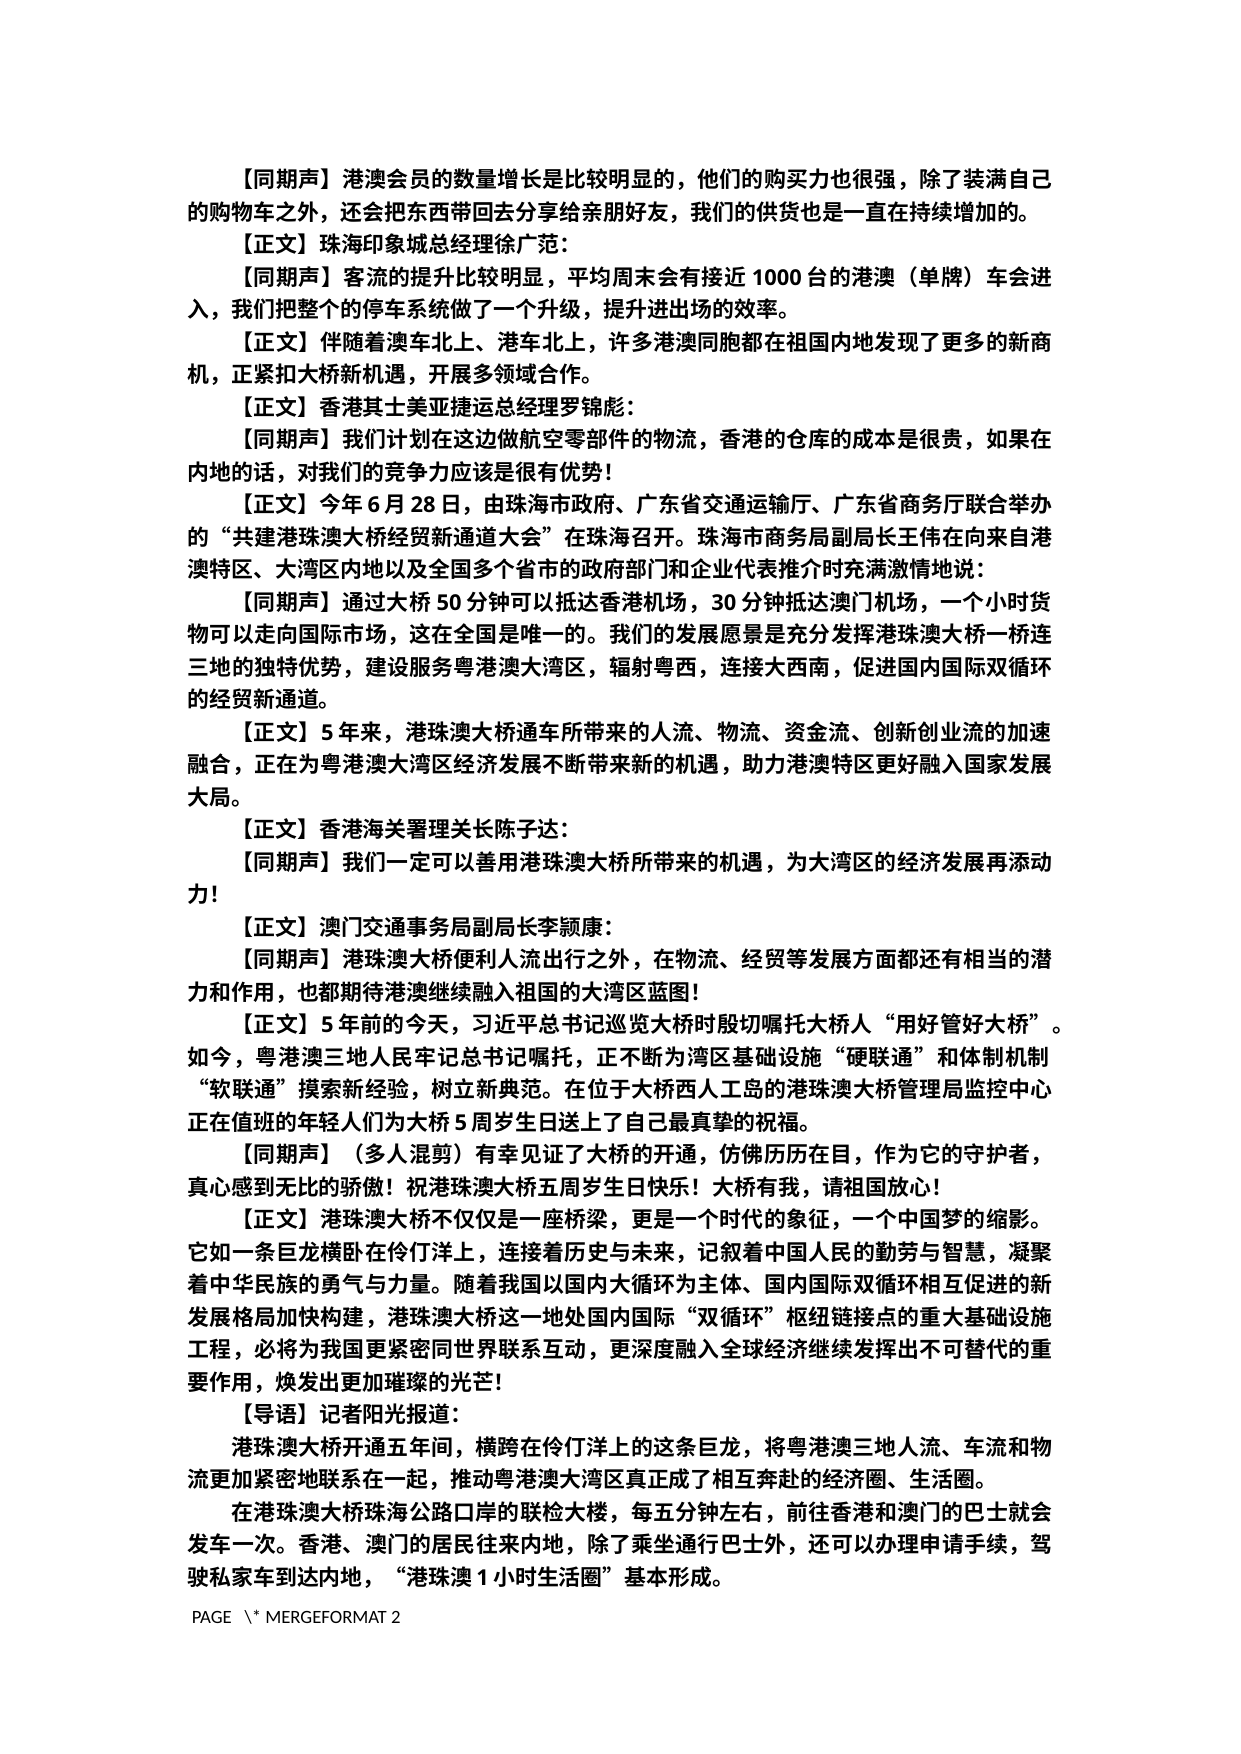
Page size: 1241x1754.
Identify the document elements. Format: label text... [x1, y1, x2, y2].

text 【导语】记者阳光报道： [187, 1397, 1053, 1429]
text 【同期声】我们计划在这边做航空零部件的物流，香港的仓库的成本是很贵，如果在内地的话，对我们的竞争力应该是很有优势！ [187, 422, 1053, 487]
text 【同期声】通过大桥50分钟可以抵达香港机场，30分钟抵达澳门机场，一个小时货物可以走向国际市场，这在全国是唯一的。我们的发展愿景是充分发挥港珠澳大桥一桥连三地的独特优势，建设服务粤港澳大湾区，辐射粤西，连接大西南，促进国内国际双循环的经贸新通道。 [187, 584, 1053, 714]
text 【正文】港珠澳大桥不仅仅是一座桥梁，更是一个时代的象征，一个中国梦的缩影。它如一条巨龙横卧在伶仃洋上，连接着历史与未来，记叙着中国人民的勤劳与智慧，凝聚着中华民族的勇气与力量。随着我国以国内大循环为主体、国内国际双循环相互促进的新发展格局加快构建，港珠澳大桥这一地处国内国际“双循环”枢纽链接点的重大基础设施工程，必将为我国更紧密同世界联系互动，更深度融入全球经济继续发挥出不可替代的重要作用，焕发出更加璀璨的光芒！ [187, 1202, 1053, 1397]
text 在港珠澳大桥珠海公路口岸的联检大楼，每五分钟左右，前往香港和澳门的巴士就会发车一次。香港、澳门的居民往来内地，除了乘坐通行巴士外，还可以办理申请手续，驾驶私家车到达内地，“港珠澳1小时生活圈”基本形成。 [187, 1494, 1053, 1592]
text 【正文】5年前的今天，习近平总书记巡览大桥时殷切嘱托大桥人“用好管好大桥”。如今，粤港澳三地人民牢记总书记嘱托，正不断为湾区基础设施“硬联通”和体制机制“软联通”摸索新经验，树立新典范。在位于大桥西人工岛的港珠澳大桥管理局监控中心，正在值班的年轻人们为大桥5周岁生日送上了自己最真挚的祝福。 [187, 1007, 1053, 1137]
text 【正文】澳门交通事务局副局长李颕康： [187, 909, 1053, 942]
text 【同期声】我们一定可以善用港珠澳大桥所带来的机遇，为大湾区的经济发展再添动力！ [187, 844, 1053, 909]
text 【正文】珠海印象城总经理徐广范： [187, 227, 1053, 259]
text 【同期声】港澳会员的数量增长是比较明显的，他们的购买力也很强，除了装满自己的购物车之外，还会把东西带回去分享给亲朋好友，我们的供货也是一直在持续增加的。 [187, 162, 1053, 227]
text 【正文】香港海关署理关长陈子达： [187, 812, 1053, 844]
text 【正文】香港其士美亚捷运总经理罗锦彪： [187, 389, 1053, 422]
text 【同期声】客流的提升比较明显，平均周末会有接近1000台的港澳（单牌）车会进入，我们把整个的停车系统做了一个升级，提升进出场的效率。 [187, 259, 1053, 324]
text 【正文】5年来，港珠澳大桥通车所带来的人流、物流、资金流、创新创业流的加速融合，正在为粤港澳大湾区经济发展不断带来新的机遇，助力港澳特区更好融入国家发展大局。 [187, 714, 1053, 812]
text 【同期声】港珠澳大桥便利人流出行之外，在物流、经贸等发展方面都还有相当的潜力和作用，也都期待港澳继续融入祖国的大湾区蓝图！ [187, 942, 1053, 1007]
text 港珠澳大桥开通五年间，横跨在伶仃洋上的这条巨龙，将粤港澳三地人流、车流和物流更加紧密地联系在一起，推动粤港澳大湾区真正成了相互奔赴的经济圈、生活圈。 [187, 1429, 1053, 1494]
text 【正文】伴随着澳车北上、港车北上，许多港澳同胞都在祖国内地发现了更多的新商机，正紧扣大桥新机遇，开展多领域合作。 [187, 324, 1053, 389]
text 【同期声】（多人混剪）有幸见证了大桥的开通，仿佛历历在目，作为它的守护者，真心感到无比的骄傲！祝港珠澳大桥五周岁生日快乐！大桥有我，请祖国放心！ [187, 1137, 1053, 1202]
text 【正文】今年6月28日，由珠海市政府、广东省交通运输厅、广东省商务厅联合举办的“共建港珠澳大桥经贸新通道大会”在珠海召开。珠海市商务局副局长王伟在向来自港澳特区、大湾区内地以及全国多个省市的政府部门和企业代表推介时充满激情地说： [187, 487, 1053, 584]
